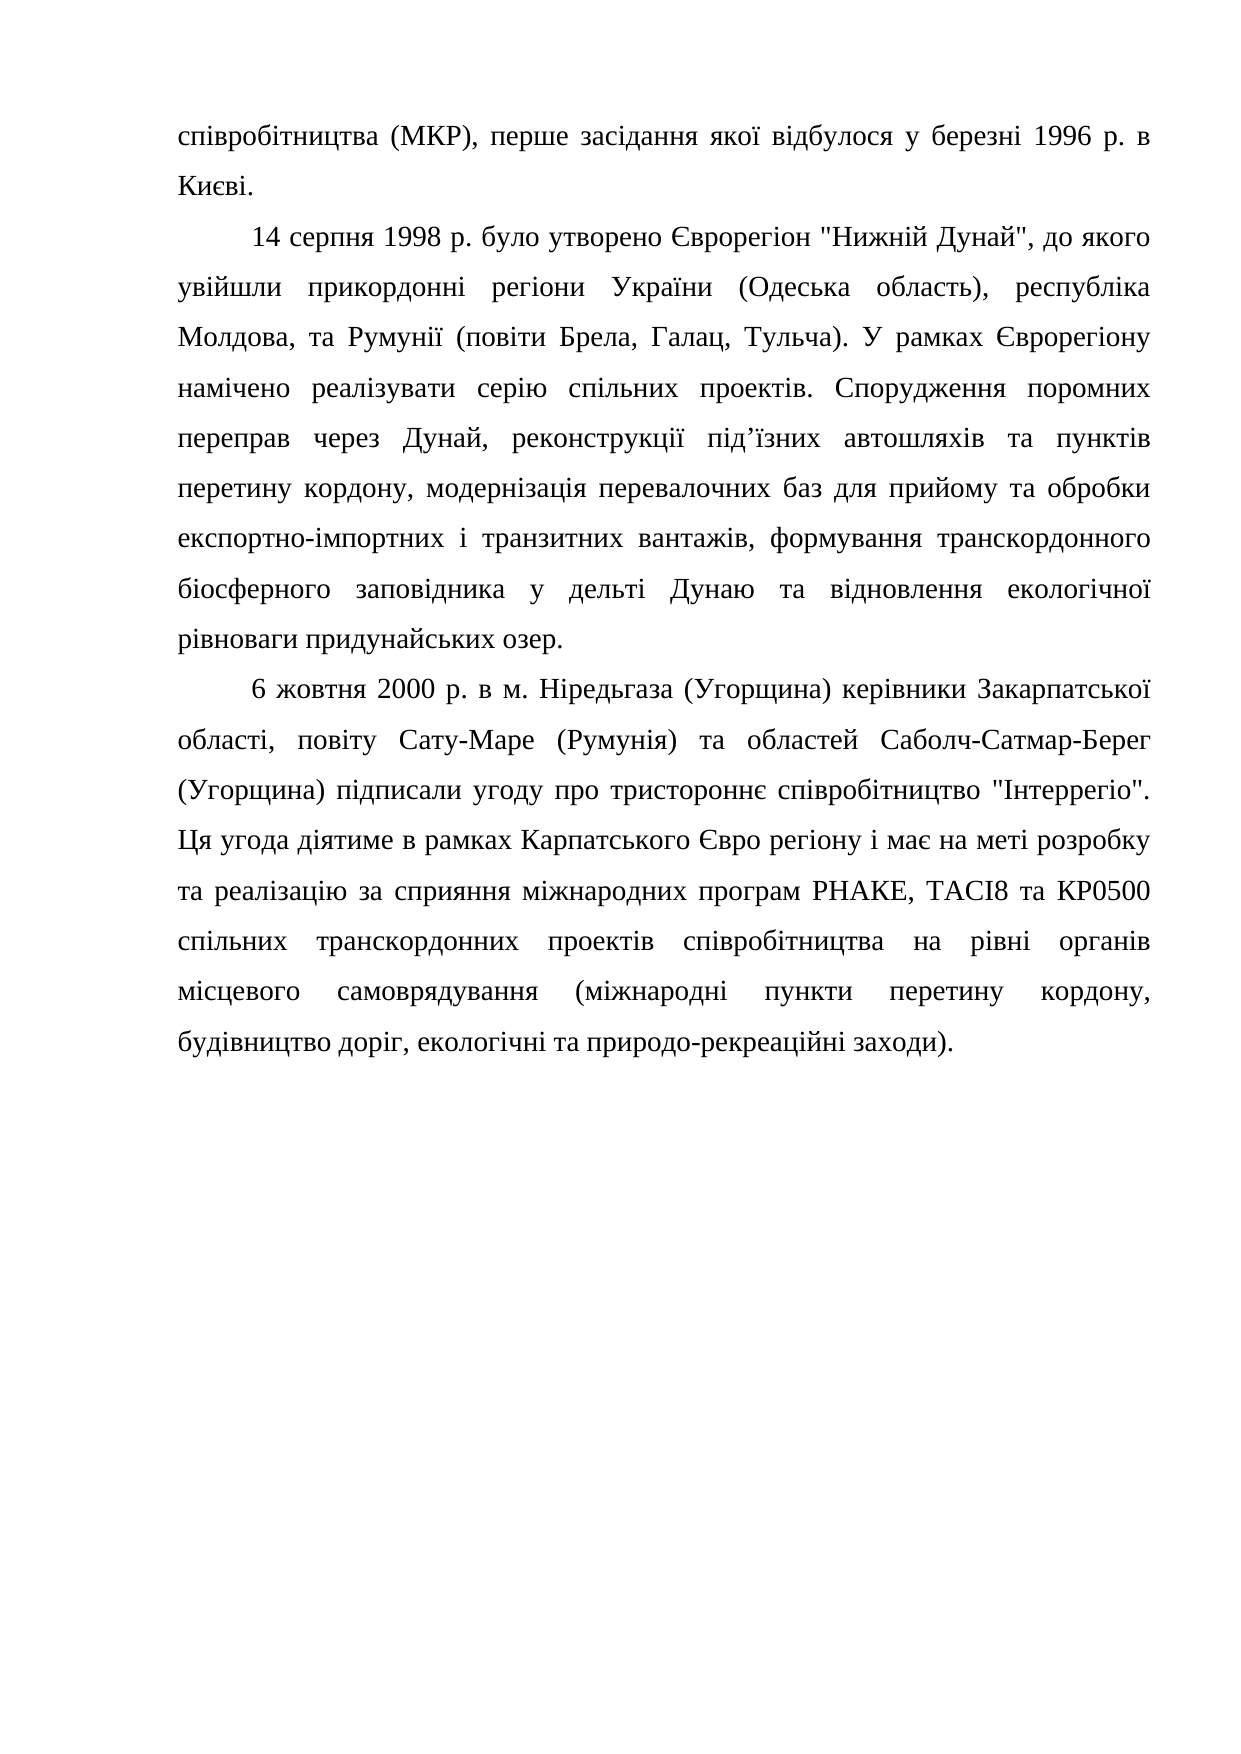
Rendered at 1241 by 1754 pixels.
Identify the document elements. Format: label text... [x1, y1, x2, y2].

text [177, 118, 1152, 202]
text 6 жовтня 2000 р. в м. Ніредьгаза (Угорщина) керівники Закарпатської області, повіту Сату-Маре (Румунія) та областей Саболч-Сатмар-Берег (Угорщина) підписали угоду про тристороннє співробітництво "Інтеррегіо". Ця угода діятиме в рамках Карпатського Євро регіону і має на меті розробку та реалізацію за сприяння міжнародних програм РНАКЕ, ТАСІ8 та КР0500 спільних транскордонних проектів співробітництва на рівні органів місцевого самоврядування (міжнародні пункти перетину кордону, будівництво доріг, екологічні та природо-рекреаційні заходи). [177, 672, 1152, 1057]
text 14 серпня 1998 р. було утворено Єврорегіон "Нижній Дунай", до якого увійшли прикордонні регіони України (Одеська область), республіка Молдова, та Румунії (повіти Брела, Галац, Тульча). У рамках Єврорегіону намічено реалізувати серію спільних проектів. Спорудження поромних переправ через Дунай, реконструкції під’їзних автошляхів та пунктів перетину кордону, модернізація перевалочних баз для прийому та обробки експортно-імпортних і транзитних вантажів, формування транскордонного біосферного заповідника у дельті Дунаю та відновлення екологічної рівноваги придунайських озер. [177, 219, 1152, 655]
